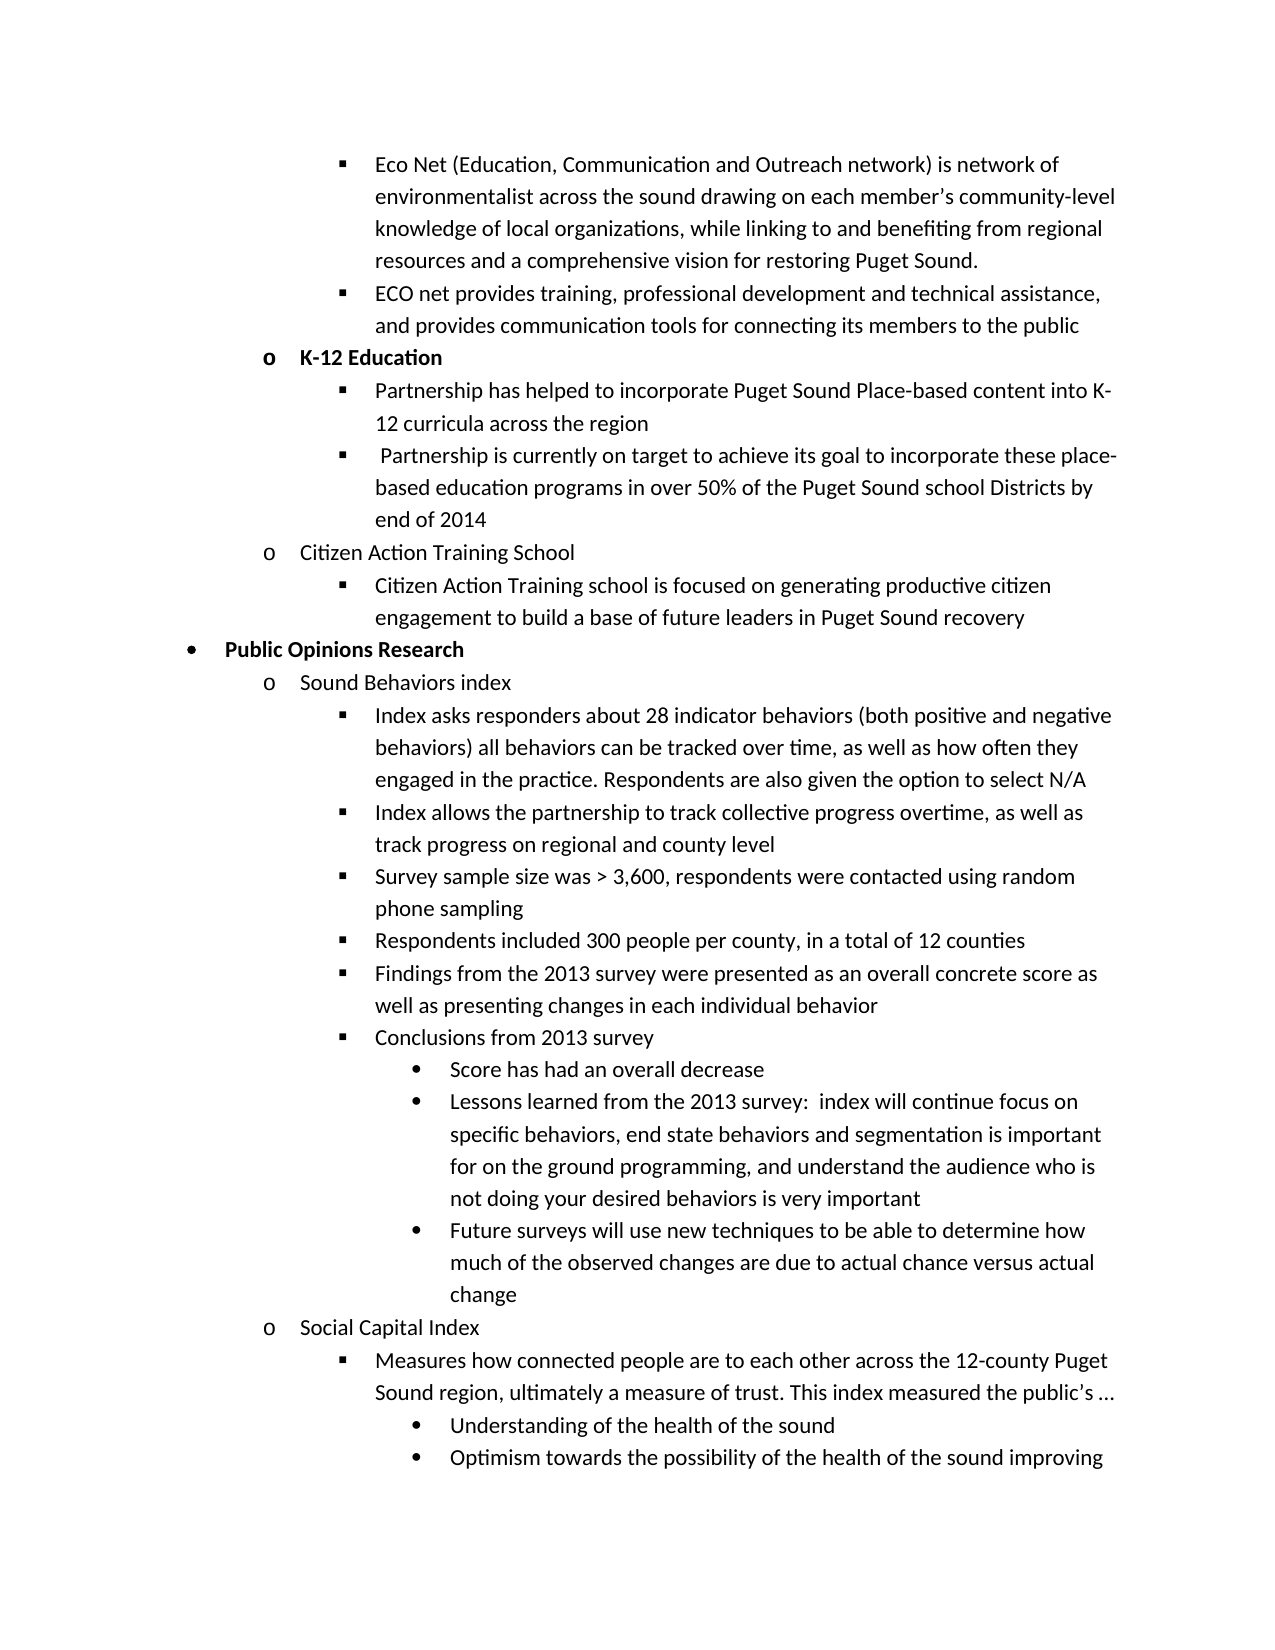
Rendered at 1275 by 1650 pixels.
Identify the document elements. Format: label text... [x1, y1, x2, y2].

list Optimism towards the possibility of the health of the sound improving [412, 1443, 1125, 1471]
list Findings from the 2013 survey were presented as an overall concrete score as well as presenting changes in each individual behavior [337, 959, 1125, 1019]
list Partnership has helped to incorporate Puget Sound Place-based content into K-12 curricula across the region [337, 377, 1125, 437]
list Public Opinions Research [187, 636, 1125, 663]
list Eco Net (Education, Communication and Outreach network) is network of environmentalist across the sound drawing on each member’s community-level knowledge of local organizations, while linking to and benefiting from regional resources and a comprehensive vision for restoring Puget Sound. [337, 150, 1125, 274]
list Index allows the partnership to track collective progress overtime, as well as track progress on regional and county level [337, 798, 1125, 858]
list Citizen Action Training school is focused on generating productive citizen engagement to build a base of future leaders in Puget Sound recovery [337, 571, 1125, 631]
list Index asks responders about 28 indicator behaviors (both positive and negative behaviors) all behaviors can be tracked over time, as well as how often they engaged in the practice. Respondents are also given the option to select N/A [337, 701, 1125, 794]
list Understanding of the health of the sound [412, 1411, 1125, 1439]
list Score has had an overall decrease [412, 1055, 1125, 1083]
list Partnership is currently on target to achieve its goal to incorporate these place-based education programs in over 50% of the Puget Sound school Districts by end of 2014 [337, 441, 1125, 533]
list Social Capital Index [262, 1313, 1125, 1342]
list Measures how connected people are to each other across the 12-county Puget Sound region, ultimately a measure of trust. This index measured the public’s … [337, 1346, 1125, 1407]
list Citizen Action Training School [262, 538, 1125, 567]
list Sound Behaviors index [262, 668, 1125, 697]
list Conclusions from 2013 survey [337, 1023, 1125, 1051]
list K-12 Education [262, 343, 1125, 372]
list ECO net provides training, professional development and technical assistance, and provides communication tools for connecting its members to the public [337, 279, 1125, 339]
list Respondents included 300 people per county, in a total of 12 counties [337, 927, 1125, 954]
list Future surveys will use new techniques to be able to determine how much of the observed changes are due to actual chance versus actual change [412, 1216, 1125, 1309]
list Survey sample size was > 3,600, respondents were contacted using random phone sampling [337, 862, 1125, 922]
list Lessons learned from the 2013 survey: index will continue focus on specific behaviors, end state behaviors and segmentation is important for on the ground programming, and understand the audience who is not doing your desired behaviors is very important [412, 1087, 1125, 1212]
